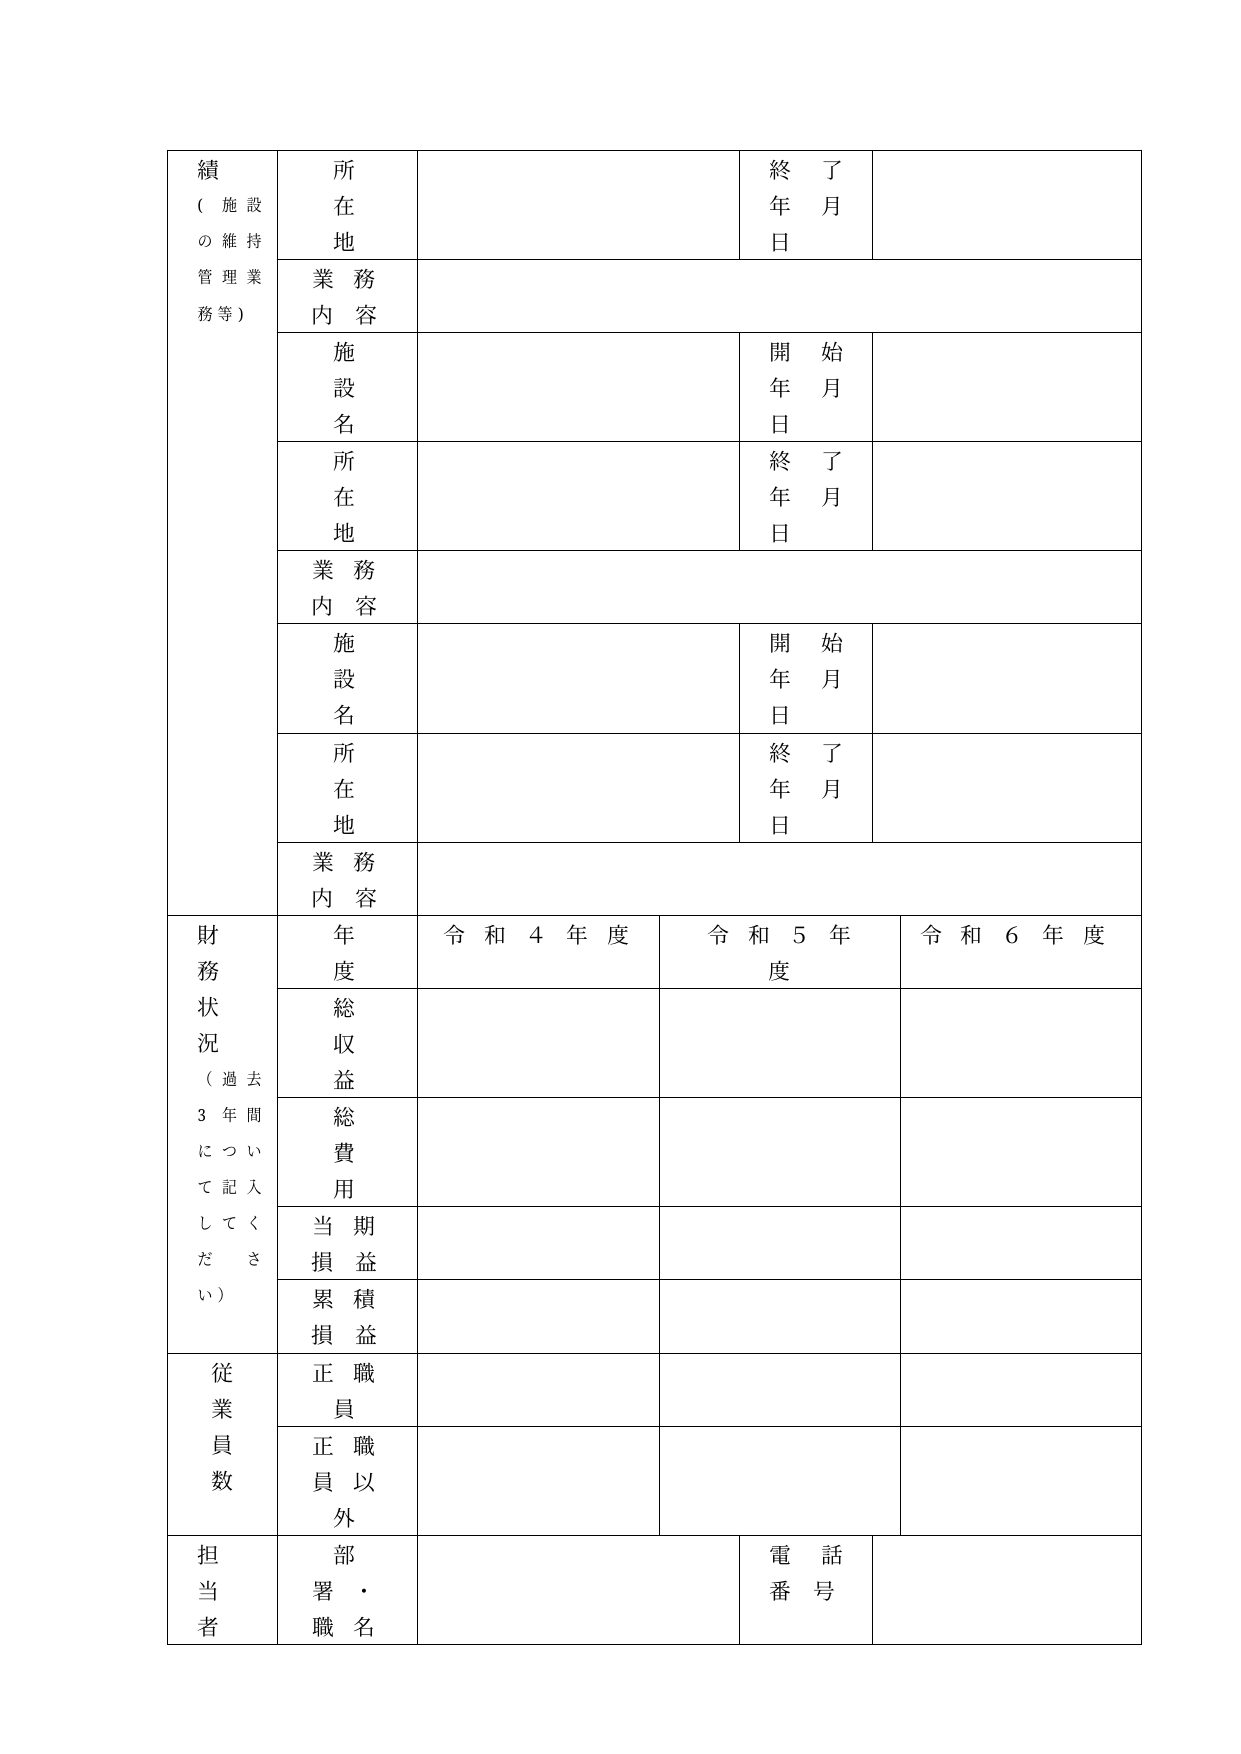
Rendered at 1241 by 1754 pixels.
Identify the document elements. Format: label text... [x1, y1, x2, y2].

table_cell [660, 1427, 900, 1535]
table_cell [873, 442, 1141, 550]
table_cell [901, 1427, 1141, 1535]
table_cell 令和４年度 [418, 916, 659, 988]
table_cell [418, 1354, 659, 1426]
table_cell [418, 151, 739, 259]
table_cell 年 度 [278, 916, 417, 988]
table_cell [873, 151, 1141, 259]
table_cell 令和６年度 [901, 916, 1141, 988]
table_cell 部署・職名 [278, 1536, 417, 1644]
table_cell 正職員以外 [278, 1427, 417, 1535]
table_cell [418, 624, 739, 732]
table_cell [418, 1427, 659, 1535]
table_cell [660, 1354, 900, 1426]
table_cell [418, 1207, 659, 1279]
table_cell [873, 333, 1141, 441]
table_cell 業務内容 [278, 260, 417, 332]
table_cell 終了年月日 [740, 151, 872, 259]
table_cell [418, 260, 1141, 332]
table_cell [901, 1280, 1141, 1352]
table_cell [418, 734, 739, 842]
table_cell 施 設 名 [278, 333, 417, 441]
table_cell [418, 989, 659, 1097]
table_cell [873, 624, 1141, 732]
table_cell 従業員数 [168, 1354, 277, 1535]
table_cell [418, 843, 1141, 915]
table_cell 所 在 地 [278, 734, 417, 842]
table_cell 施 設 名 [278, 624, 417, 732]
table_cell [901, 1098, 1141, 1206]
table_cell 担 当 者 [168, 1536, 277, 1644]
table_cell [660, 989, 900, 1097]
table_cell 主な実績 (施設の維持管理業務等) [168, 151, 277, 915]
table_cell [901, 989, 1141, 1097]
table_cell [660, 1207, 900, 1279]
table_cell 開始年月日 [740, 333, 872, 441]
table_cell [418, 551, 1141, 623]
table_cell [418, 1536, 739, 1644]
table_cell [901, 1207, 1141, 1279]
table_cell [901, 1354, 1141, 1426]
table_cell 正職員 [278, 1354, 417, 1426]
table_cell [873, 1536, 1141, 1644]
table_cell 電話番号 [740, 1536, 872, 1644]
table_cell [418, 1280, 659, 1352]
table_cell [873, 734, 1141, 842]
table_cell 所 在 地 [278, 442, 417, 550]
table_cell 当期損益 [278, 1207, 417, 1279]
table_cell 所 在 地 [278, 151, 417, 259]
table_cell 終了年月日 [740, 734, 872, 842]
table_cell 財務状況 （過去3年間について記入してください） [168, 916, 277, 1352]
table_cell 終了年月日 [740, 442, 872, 550]
table_cell [418, 1098, 659, 1206]
table_cell [418, 333, 739, 441]
table_cell 令和５年度 [660, 916, 900, 988]
table_cell 総 収 益 [278, 989, 417, 1097]
table_cell 総 費 用 [278, 1098, 417, 1206]
table_cell [418, 442, 739, 550]
table_cell 業務内容 [278, 551, 417, 623]
table_cell 開始年月日 [740, 624, 872, 732]
table_cell 業務内容 [278, 843, 417, 915]
table_cell [660, 1280, 900, 1352]
table_cell [660, 1098, 900, 1206]
table_cell 累積損益 [278, 1280, 417, 1352]
